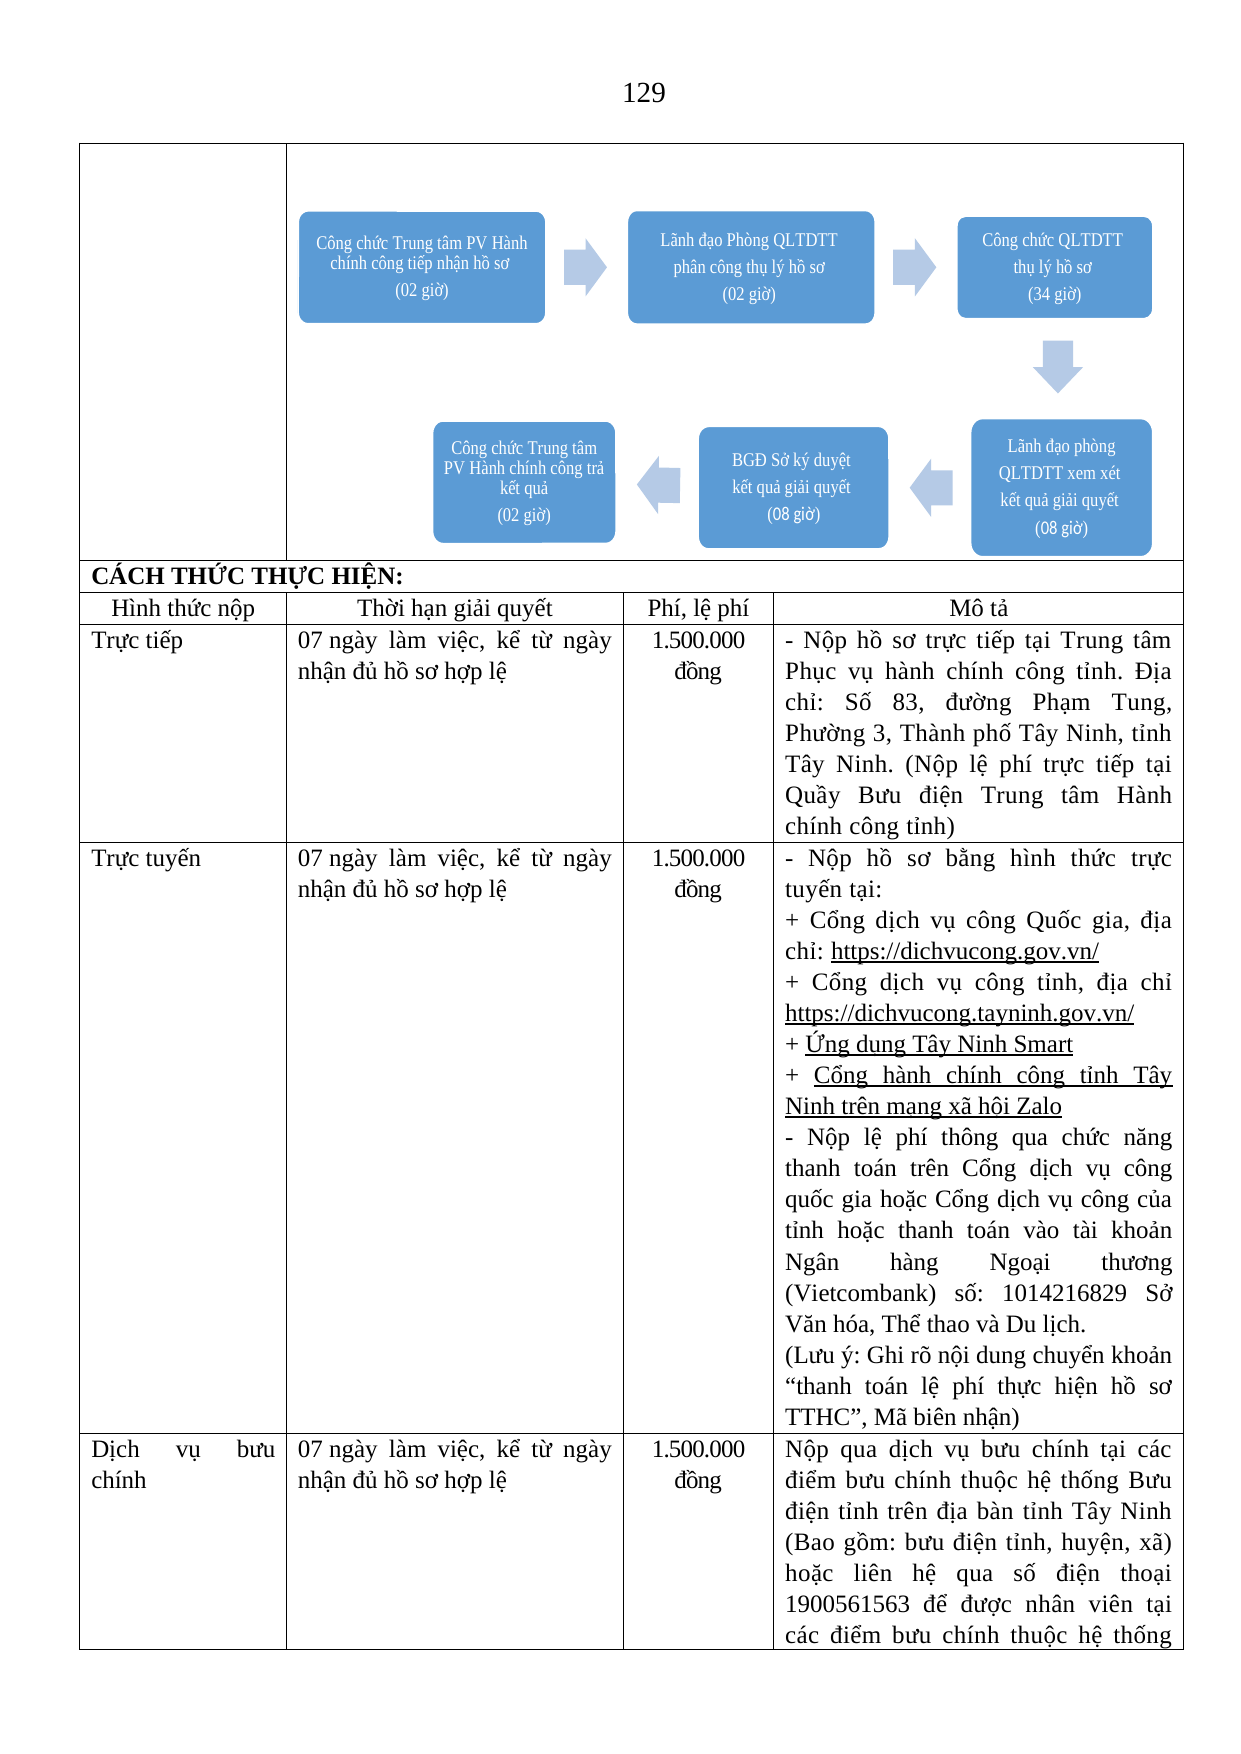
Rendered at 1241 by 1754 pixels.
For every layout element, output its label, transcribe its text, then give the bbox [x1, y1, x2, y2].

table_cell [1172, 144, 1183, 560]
table_cell - Nộp hồ sơ trực tiếp tại Trung tâm Phục vụ hành chính công tỉnh. Địa chỉ: Số 83, đường Phạm Tung, Phường 3, Thành phố Tây Ninh, tỉnh Tây Ninh. (Nộp lệ phí trực tiếp tại Quầy Bưu điện Trung tâm Hành chính công tỉnh) [774, 625, 1183, 842]
table_cell 1.500.000 đồng [624, 843, 773, 1433]
table_cell Thời hạn giải quyết [287, 593, 623, 624]
table_cell Mô tả [774, 593, 1183, 624]
table_cell CÁCH THỨC THỰC HIỆN: [80, 561, 1183, 592]
table_cell [80, 144, 286, 560]
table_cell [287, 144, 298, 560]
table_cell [287, 1434, 623, 1649]
table_cell Trực tiếp [80, 625, 286, 842]
table_cell Dịch vụ bưu chính [80, 1434, 286, 1649]
table_cell 1.500.000 đồng [624, 625, 773, 842]
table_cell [774, 1434, 1183, 1649]
table_cell Phí, lệ phí [624, 593, 773, 624]
table_cell - Nộp hồ sơ bằng hình thức trực tuyến tại: + Cổng dịch vụ công Quốc gia, địa chỉ: https://dichvucong.gov.vn/ + Cổng dịch vụ công tỉnh, địa chỉ https://dichvucong.tayninh.gov.vn/ + Ứng dụng Tây Ninh Smart + Cổng hành chính công tỉnh Tây Ninh trên mạng xã hội Zalo - Nộp lệ phí thông qua chức năng thanh toán trên Cổng dịch vụ công quốc gia hoặc Cổng dịch vụ công của tỉnh hoặc thanh toán vào tài khoản Ngân hàng Ngoại thương (Vietcombank) số: 1014216829 Sở Văn hóa, Thể thao và Du lịch. (Lưu ý: Ghi rõ nội dung chuyển khoản “thanh toán lệ phí thực hiện hồ sơ TTHC”, Mã biên nhận) [774, 843, 1183, 1433]
table_cell Trực tuyến [80, 843, 286, 1433]
table_cell 1.500.000 đồng [624, 1434, 773, 1649]
table_cell 07 ngày làm việc, kể từ ngày nhận đủ hồ sơ hợp lệ [287, 843, 623, 1433]
table_cell Hình thức nộp [80, 593, 286, 624]
table_cell 07 ngày làm việc, kể từ ngày nhận đủ hồ sơ hợp lệ [287, 625, 623, 842]
